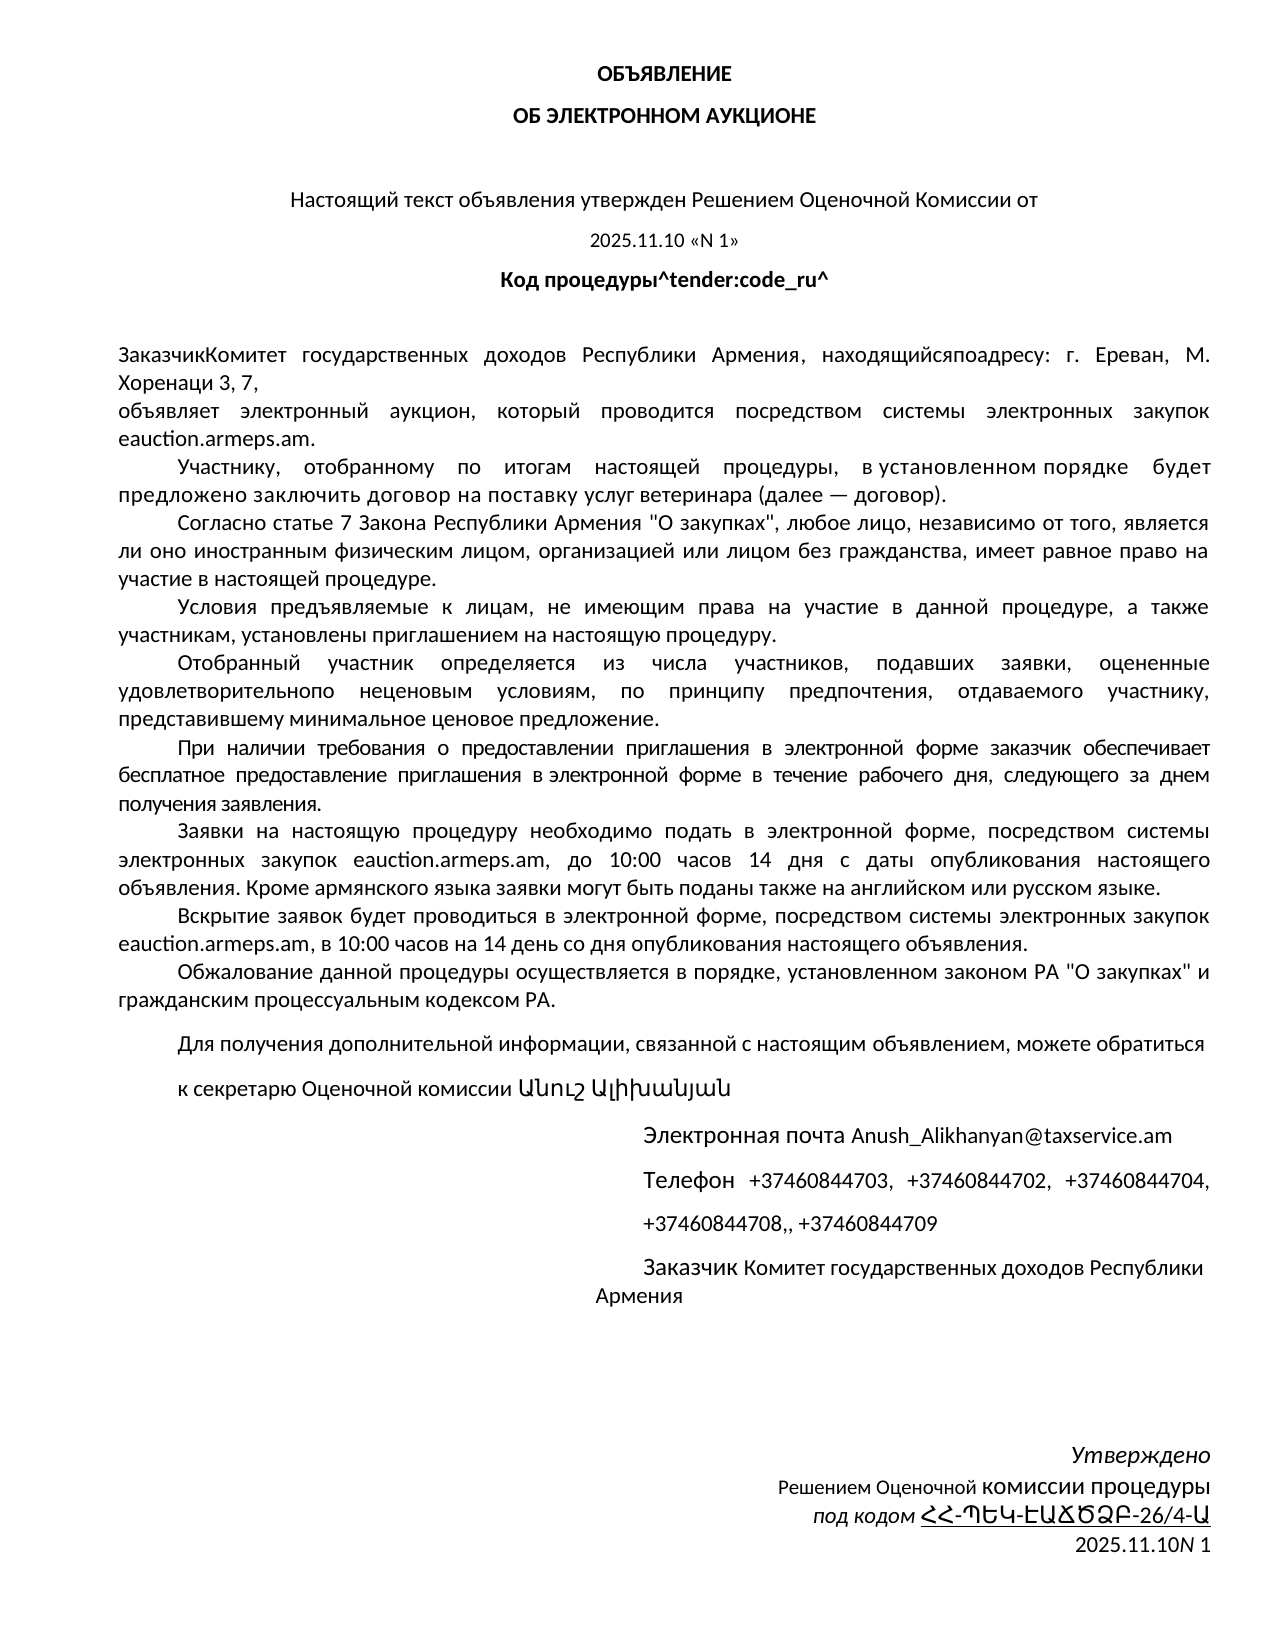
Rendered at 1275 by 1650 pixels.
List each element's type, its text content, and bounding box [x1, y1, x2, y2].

text к секретарю Оценочной комиссии Անուշ Ալիխանյան [118, 1074, 1211, 1102]
text Электронная почта Anush_Alikhanyan@taxservice.am [643, 1119, 1211, 1149]
text Вскрытие заявок будет проводиться в электронной форме, посредством системы электронных закупок eauction.armeps.am, в 10:00 часов на 14 день со дня опубликования настоящего объявления. [118, 901, 1211, 957]
text Отобранный участник определяется из числа участников, подавших заявки, оцененные удовлетворительнопо неценовым условиям, по принципу предпочтения, отдаваемого участнику, представившему минимальное ценовое предложение. [118, 648, 1211, 733]
text ЗаказчикКомитет государственных доходов Республики Армения, находящийсяпоадресу: г. Ереван, М. Хоренаци 3, 7, [118, 340, 1211, 396]
text Согласно статье 7 Закона Республики Армения "О закупках", любое лицо, независимо от того, является ли оно иностранным физическим лицом, организацией или лицом без гражданства, имеет равное право на участие в настоящей процедуре. [118, 508, 1211, 592]
text объявляет электронный аукцион, который проводится посредством системы электронных закупок eauction.armeps.am. [118, 396, 1211, 452]
text под кодом ՀՀ-ՊԵԿ-ԷԱՃԾՁԲ-26/4-Ա 2025.11.10 N 1 [118, 1501, 1211, 1558]
text При наличии требования о предоставлении приглашения в электронной форме заказчик обеспечивает бесплатное предоставление приглашения в электронной форме в течение рабочего дня, следующего за днем получения заявления. [118, 733, 1211, 817]
text Настоящий текст объявления утвержден Решением Оценочной Комиссии от [118, 185, 1211, 213]
text ОБ ЭЛЕКТРОННОМ АУКЦИОНЕ [118, 101, 1211, 129]
text Код процедуры^tender:code_ru^ [118, 265, 1211, 293]
text Заявки на настоящую процедуру необходимо подать в электронной форме, посредством системы электронных закупок eauction.armeps.am, до 10:00 часов 14 дня с даты опубликования настоящего объявления. Кроме армянского языка заявки могут быть поданы также на английском или русском языке. [118, 817, 1211, 901]
text Решением Оценочной комиссии процедуры [118, 1470, 1211, 1501]
text Телефон +37460844703, +37460844702, +37460844704, +37460844708,, +37460844709 [643, 1164, 1211, 1237]
text Обжалование данной процедуры осуществляется в порядке, установленном законом РА "О закупках" и гражданским процессуальным кодексом РА. [118, 957, 1211, 1013]
text Участнику, отобранному по итогам настоящей процедуры, в установленном порядке будет предложено заключить договор на поставку услуг ветеринара (далее — договор). [118, 452, 1211, 508]
text Утверждено [118, 1439, 1211, 1470]
text 2025.11.10 «N 1» [118, 227, 1211, 252]
text Для получения дополнительной информации, связанной с настоящим объявлением, можете обратиться [118, 1029, 1211, 1057]
text ОБЪЯВЛЕНИЕ [118, 59, 1211, 87]
text Условия предъявляемые к лицам, не имеющим права на участие в данной процедуре, а также участникам, установлены приглашением на настоящую процедуру. [118, 592, 1211, 648]
text Заказчик Комитет государственных доходов Республики Армения [595, 1251, 1211, 1309]
